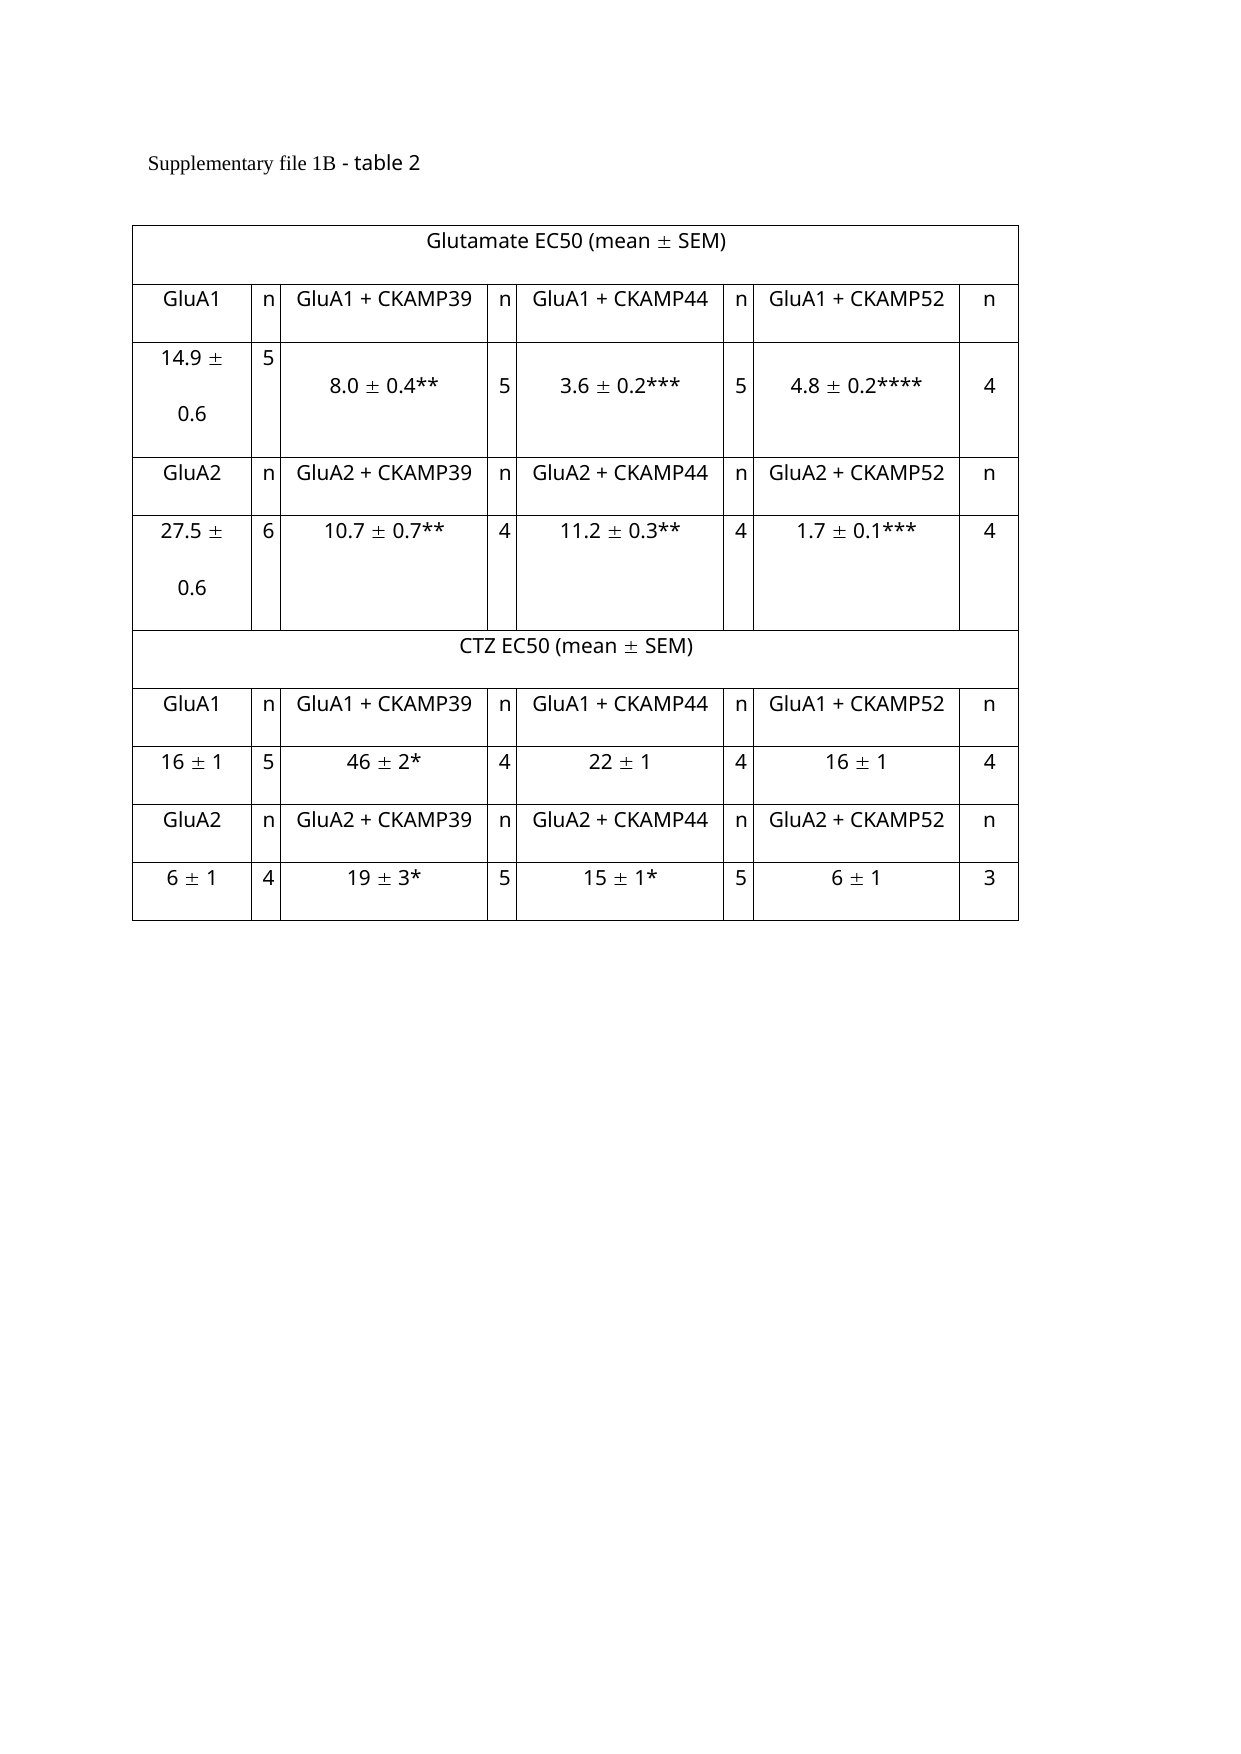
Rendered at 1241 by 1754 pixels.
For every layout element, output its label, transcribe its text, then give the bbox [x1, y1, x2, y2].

table_cell n [488, 458, 516, 515]
table_cell GluA1 + CKAMP52 [754, 689, 959, 746]
table_cell 10.7 0.7** [281, 516, 487, 630]
table_cell 4 [724, 747, 753, 804]
table_cell GluA1 + CKAMP39 [281, 689, 487, 746]
table_cell GluA2 + CKAMP44 [517, 458, 723, 515]
table_cell GluA2 + CKAMP39 [281, 458, 487, 515]
table_cell 6 1 [754, 863, 959, 920]
table_cell 5 [488, 863, 516, 920]
table_cell 1.7 0.1*** [754, 516, 959, 630]
table_cell GluA1 + CKAMP39 [281, 285, 487, 342]
table_cell 14.9 0.6 [133, 343, 251, 457]
table_cell GluA1 + CKAMP52 [754, 285, 959, 342]
table_cell n [724, 458, 753, 515]
table_cell GluA2 + CKAMP44 [517, 805, 723, 862]
table_cell GluA1 [133, 689, 251, 746]
table_cell 27.5 0.6 [133, 516, 251, 630]
table_cell 5 [252, 747, 280, 804]
table_cell n [252, 458, 280, 515]
table_cell 5 [724, 863, 753, 920]
table_cell 4 [960, 747, 1018, 804]
table_cell 16 1 [133, 747, 251, 804]
table_cell 3 [960, 863, 1018, 920]
table_cell 4.8 0.2**** [754, 343, 959, 457]
table_cell 4 [724, 516, 753, 630]
table_cell n [960, 285, 1018, 342]
table_cell 15 1* [517, 863, 723, 920]
table_cell GluA2 [133, 805, 251, 862]
table_cell n [488, 285, 516, 342]
table_cell n [960, 458, 1018, 515]
table_cell 4 [488, 747, 516, 804]
table_cell CTZ EC50 (mean SEM) [133, 631, 1018, 688]
table_cell 5 [724, 343, 753, 457]
table_cell n [488, 689, 516, 746]
table_cell n [488, 805, 516, 862]
table_cell 6 [252, 516, 280, 630]
table_cell 4 [488, 516, 516, 630]
table_cell n [960, 689, 1018, 746]
table_cell 4 [960, 516, 1018, 630]
table_cell 5 [252, 343, 280, 457]
table_cell 8.0 0.4** [281, 343, 487, 457]
table_cell 11.2 0.3** [517, 516, 723, 630]
table_cell n [724, 805, 753, 862]
table_cell GluA1 + CKAMP44 [517, 285, 723, 342]
table_cell 19 3* [281, 863, 487, 920]
table_cell 4 [252, 863, 280, 920]
table_cell GluA2 + CKAMP39 [281, 805, 487, 862]
table_cell n [724, 689, 753, 746]
table_cell n [724, 285, 753, 342]
table_cell n [252, 805, 280, 862]
table_cell GluA2 [133, 458, 251, 515]
table_header Glutamate EC50 (mean SEM) [133, 226, 1018, 283]
table_cell GluA2 + CKAMP52 [754, 458, 959, 515]
table_cell 4 [960, 343, 1018, 457]
table_cell n [252, 689, 280, 746]
table_cell GluA1 [133, 285, 251, 342]
table_cell 3.6 0.2*** [517, 343, 723, 457]
table_cell GluA2 + CKAMP52 [754, 805, 959, 862]
table_cell 16 1 [754, 747, 959, 804]
table_cell n [252, 285, 280, 342]
table_cell n [960, 805, 1018, 862]
table_cell 6 1 [133, 863, 251, 920]
table_cell 22 1 [517, 747, 723, 804]
table_cell 46 2* [281, 747, 487, 804]
text Supplementary file 1B - table 2 [148, 148, 1092, 176]
table_cell GluA1 + CKAMP44 [517, 689, 723, 746]
table_cell 5 [488, 343, 516, 457]
